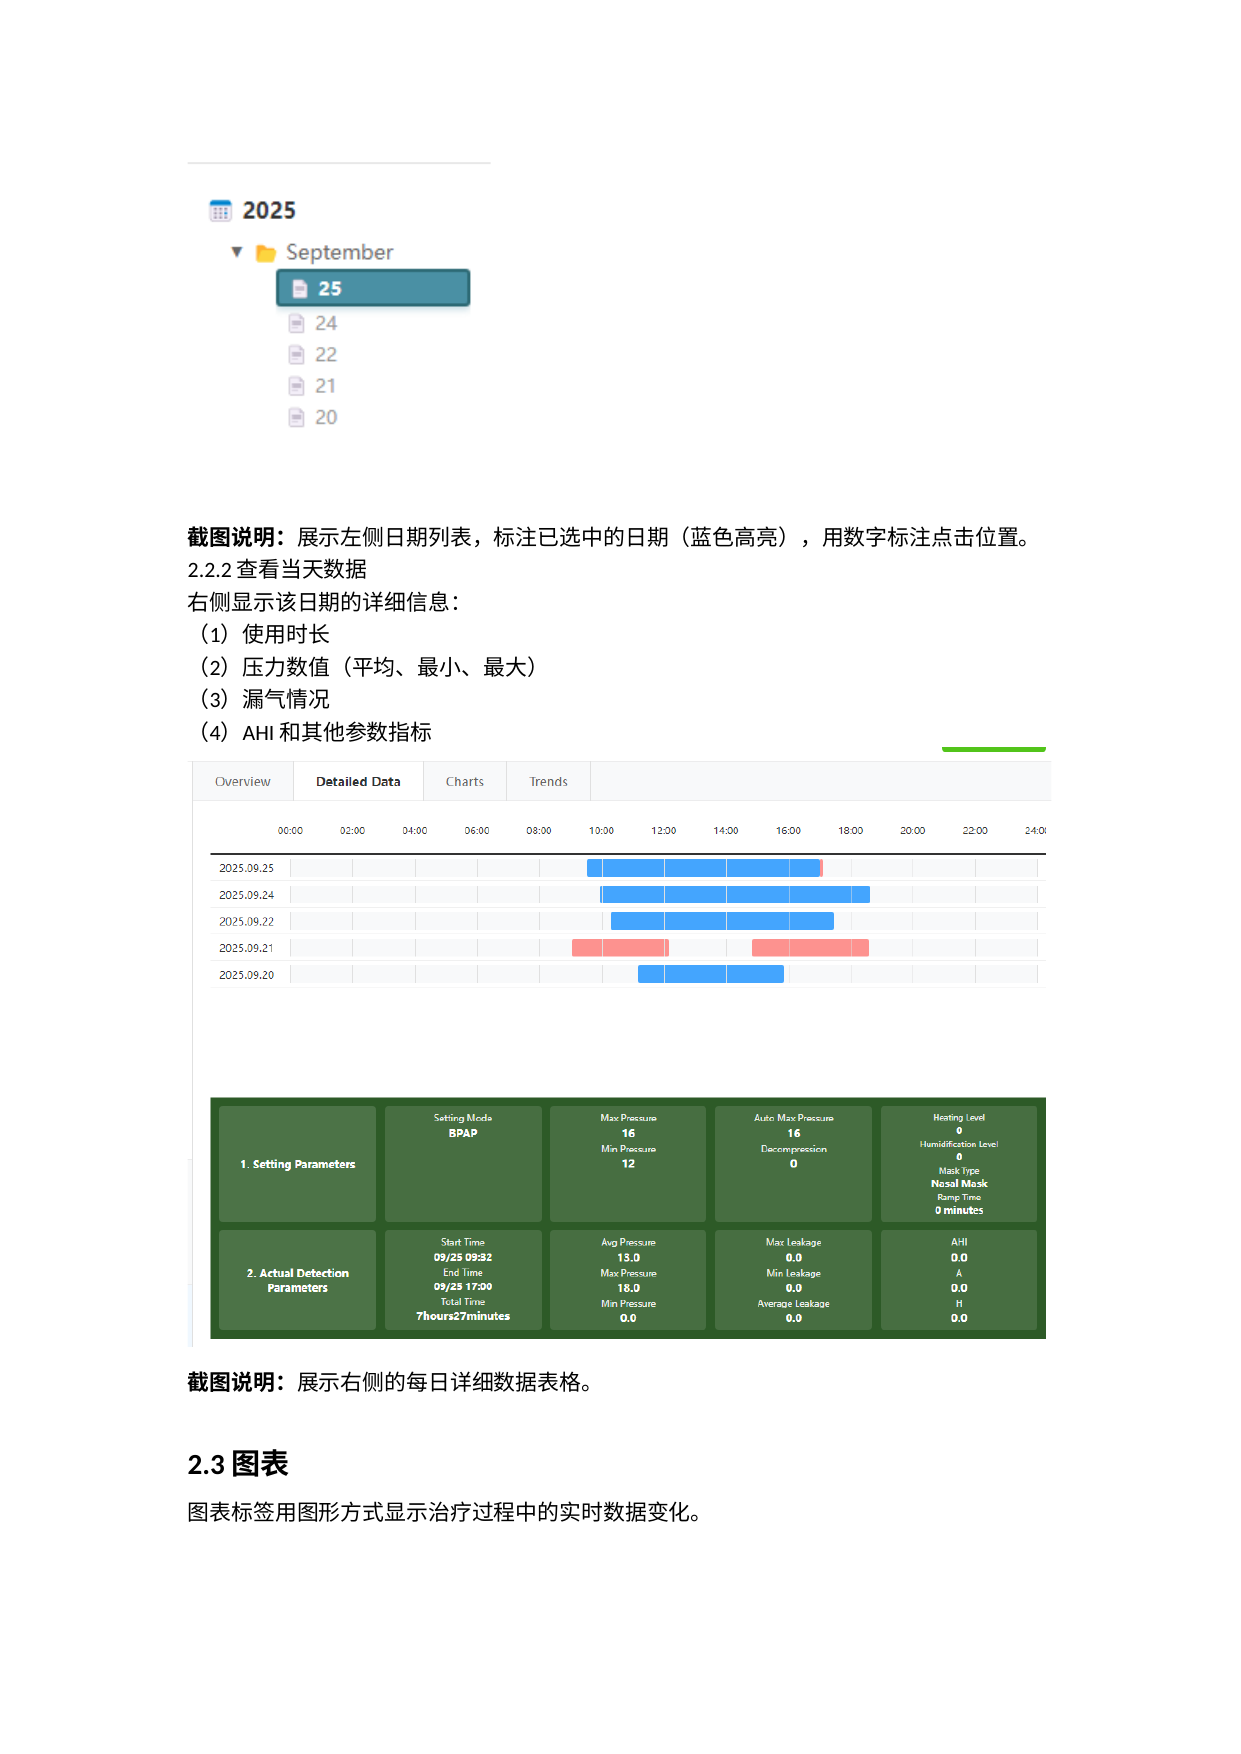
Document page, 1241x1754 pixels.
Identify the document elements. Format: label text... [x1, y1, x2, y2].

text 截图说明：展示右侧的每日详细数据表格。 [187, 1364, 1053, 1397]
text （3）漏气情况 [187, 682, 1053, 714]
text 2.3图表 [187, 1429, 1053, 1494]
text （2）压力数值（平均、最小、最大） [187, 649, 1053, 682]
picture [187, 162, 491, 498]
text （4）AHI 和其他参数指标 [187, 714, 1053, 747]
picture [187, 747, 1052, 1347]
text 图表标签用图形方式显示治疗过程中的实时数据变化。 [187, 1494, 1053, 1527]
text 2.2.2查看当天数据 [187, 552, 1053, 584]
text 截图说明：展示左侧日期列表，标注已选中的日期（蓝色高亮），用数字标注点击位置。 [187, 519, 1053, 552]
text （1）使用时长 [187, 617, 1053, 649]
text 右侧显示该日期的详细信息： [187, 584, 1053, 617]
